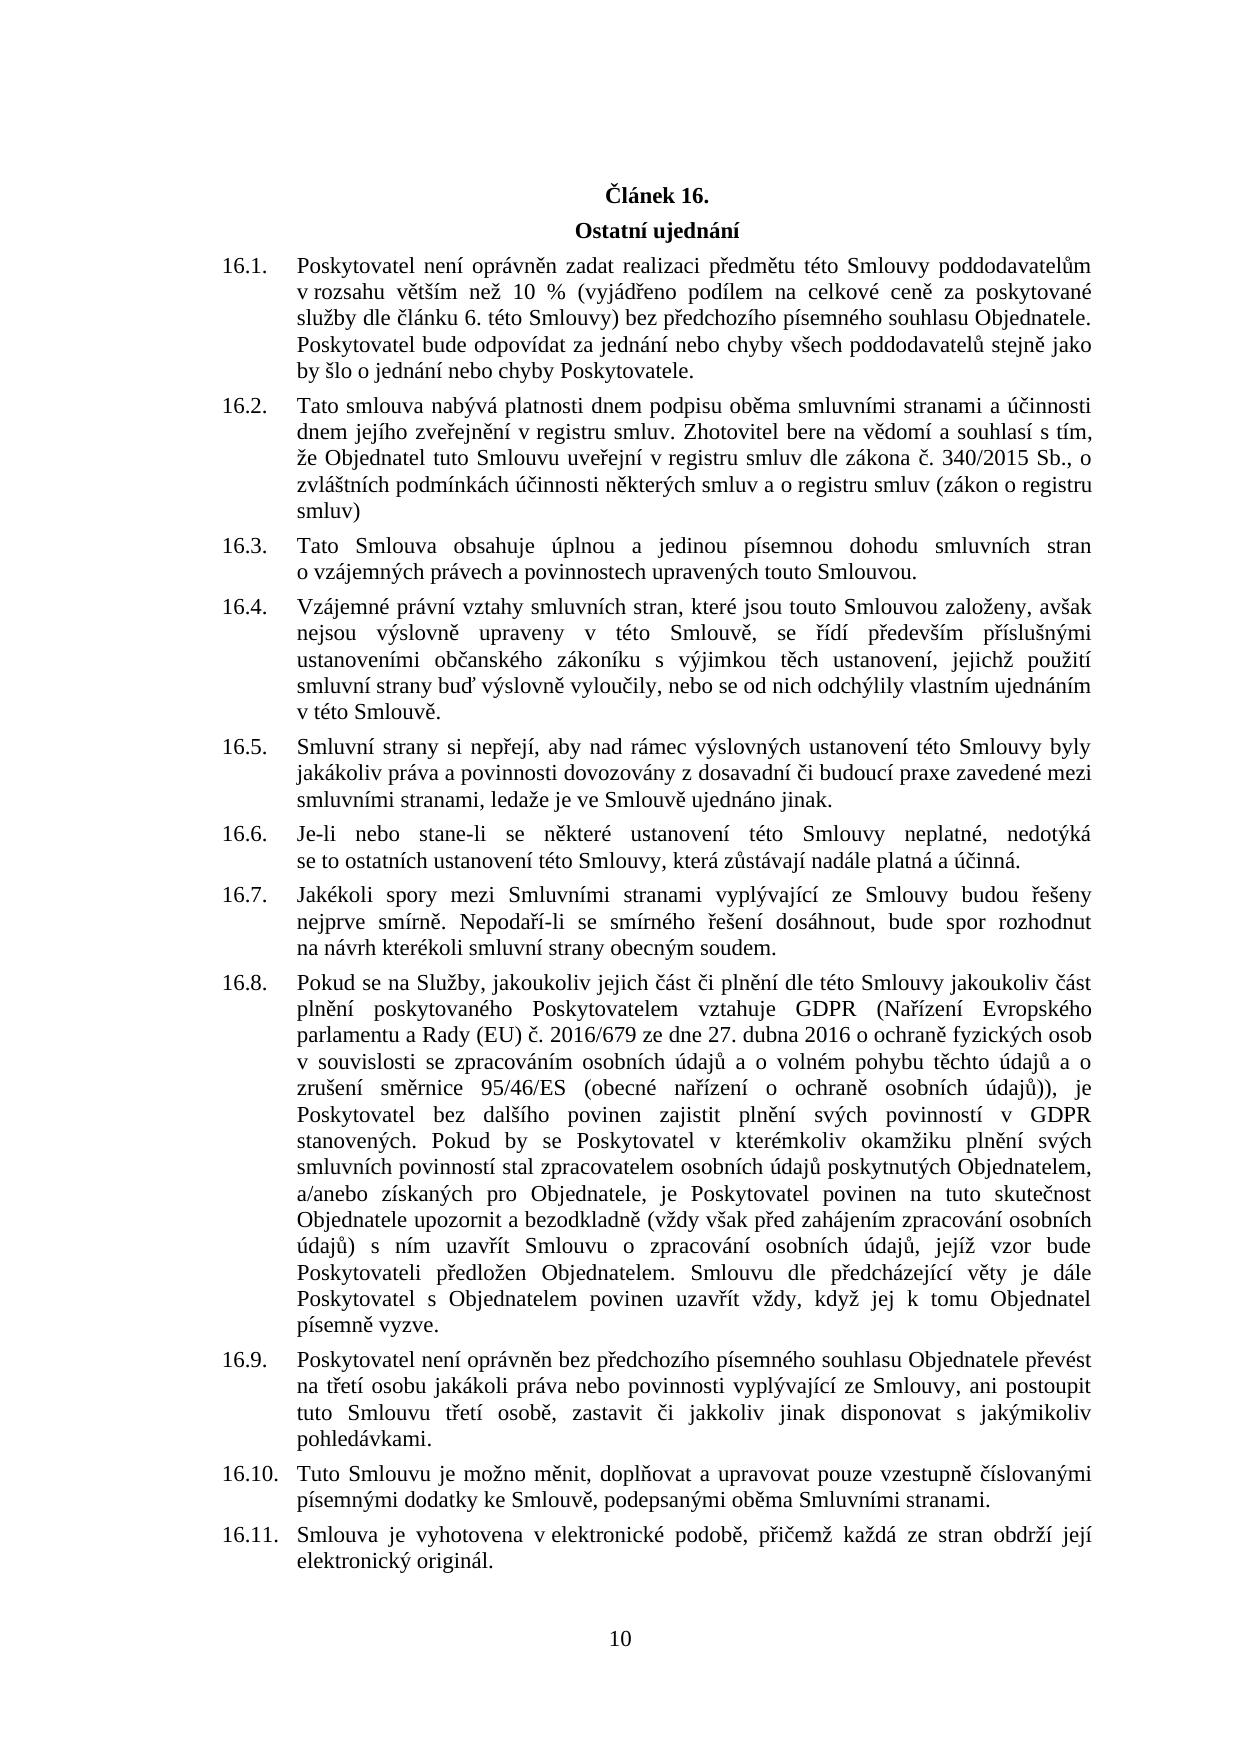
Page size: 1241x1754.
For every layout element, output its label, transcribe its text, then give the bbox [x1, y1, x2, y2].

list Tato smlouva nabývá platnosti dnem podpisu oběma smluvními stranami a účinnosti dnem jejího zveřejnění v registru smluv. Zhotovitel bere na vědomí a souhlasí s tím, že Objednatel tuto Smlouvu uveřejní v registru smluv dle zákona č. 340/2015 Sb., o zvláštních podmínkách účinnosti některých smluv a o registru smluv (zákon o registru smluv) [222, 392, 1093, 523]
list Tato Smlouva obsahuje úplnou a jedinou písemnou dohodu smluvních stran o vzájemných právech a povinnostech upravených touto Smlouvou. [222, 532, 1093, 584]
text Ostatní ujednání [221, 217, 1093, 243]
list Tuto Smlouvu je možno měnit, doplňovat a upravovat pouze vzestupně číslovanými písemnými dodatky ke Smlouvě, podepsanými oběma Smluvními stranami. [222, 1460, 1093, 1513]
list Jakékoli spory mezi Smluvními stranami vyplývající ze Smlouvy budou řešeny nejprve smírně. Nepodaří-li se smírného řešení dosáhnout, bude spor rozhodnut na návrh kterékoli smluvní strany obecným soudem. [222, 881, 1093, 961]
list Je-li nebo stane-li se některé ustanovení této Smlouvy neplatné, nedotýká se to ostatních ustanovení této Smlouvy, která zůstávají nadále platná a účinná. [222, 820, 1093, 873]
list Smluvní strany si nepřejí, aby nad rámec výslovných ustanovení této Smlouvy byly jakákoliv práva a povinnosti dovozovány z dosavadní či budoucí praxe zavedené mezi smluvními stranami, ledaže je ve Smlouvě ujednáno jinak. [222, 733, 1093, 812]
list Poskytovatel není oprávněn bez předchozího písemného souhlasu Objednatele převést na třetí osobu jakákoli práva nebo povinnosti vyplývající ze Smlouvy, ani postoupit tuto Smlouvu třetí osobě, zastavit či jakkoliv jinak disponovat s jakýmikoliv pohledávkami. [222, 1346, 1093, 1452]
list Vzájemné právní vztahy smluvních stran, které jsou touto Smlouvou založeny, avšak nejsou výslovně upraveny v této Smlouvě, se řídí především příslušnými ustanoveními občanského zákoníku s výjimkou těch ustanovení, jejichž použití smluvní strany buď výslovně vyloučily, nebo se od nich odchýlily vlastním ujednáním v této Smlouvě. [222, 593, 1093, 725]
list Smlouva je vyhotovena v elektronické podobě, přičemž každá ze stran obdrží její elektronický originál. [222, 1521, 1093, 1574]
list Poskytovatel není oprávněn zadat realizaci předmětu této Smlouvy poddodavatelům v rozsahu větším než 10 % (vyjádřeno podílem na celkové ceně za poskytované služby dle článku 6. této Smlouvy) bez předchozího písemného souhlasu Objednatele. Poskytovatel bude odpovídat za jednání nebo chyby všech poddodavatelů stejně jako by šlo o jednání nebo chyby Poskytovatele. [222, 252, 1093, 383]
list Pokud se na Služby, jakoukoliv jejich část či plnění dle této Smlouvy jakoukoliv část plnění poskytovaného Poskytovatelem vztahuje GDPR (Nařízení Evropského parlamentu a Rady (EU) č. 2016/679 ze dne 27. dubna 2016 o ochraně fyzických osob v souvislosti se zpracováním osobních údajů a o volném pohybu těchto údajů a o zrušení směrnice 95/46/ES (obecné nařízení o ochraně osobních údajů)), je Poskytovatel bez dalšího povinen zajistit plnění svých povinností v GDPR stanovených. Pokud by se Poskytovatel v kterémkoliv okamžiku plnění svých smluvních povinností stal zpracovatelem osobních údajů poskytnutých Objednatelem, a/anebo získaných pro Objednatele, je Poskytovatel povinen na tuto skutečnost Objednatele upozornit a bezodkladně (vždy však před zahájením zpracování osobních údajů) s ním uzavřít Smlouvu o zpracování osobních údajů, jejíž vzor bude Poskytovateli předložen Objednatelem. Smlouvu dle předcházející věty je dále Poskytovatel s Objednatelem povinen uzavřít vždy, když jej k tomu Objednatel písemně vyzve. [222, 969, 1093, 1338]
